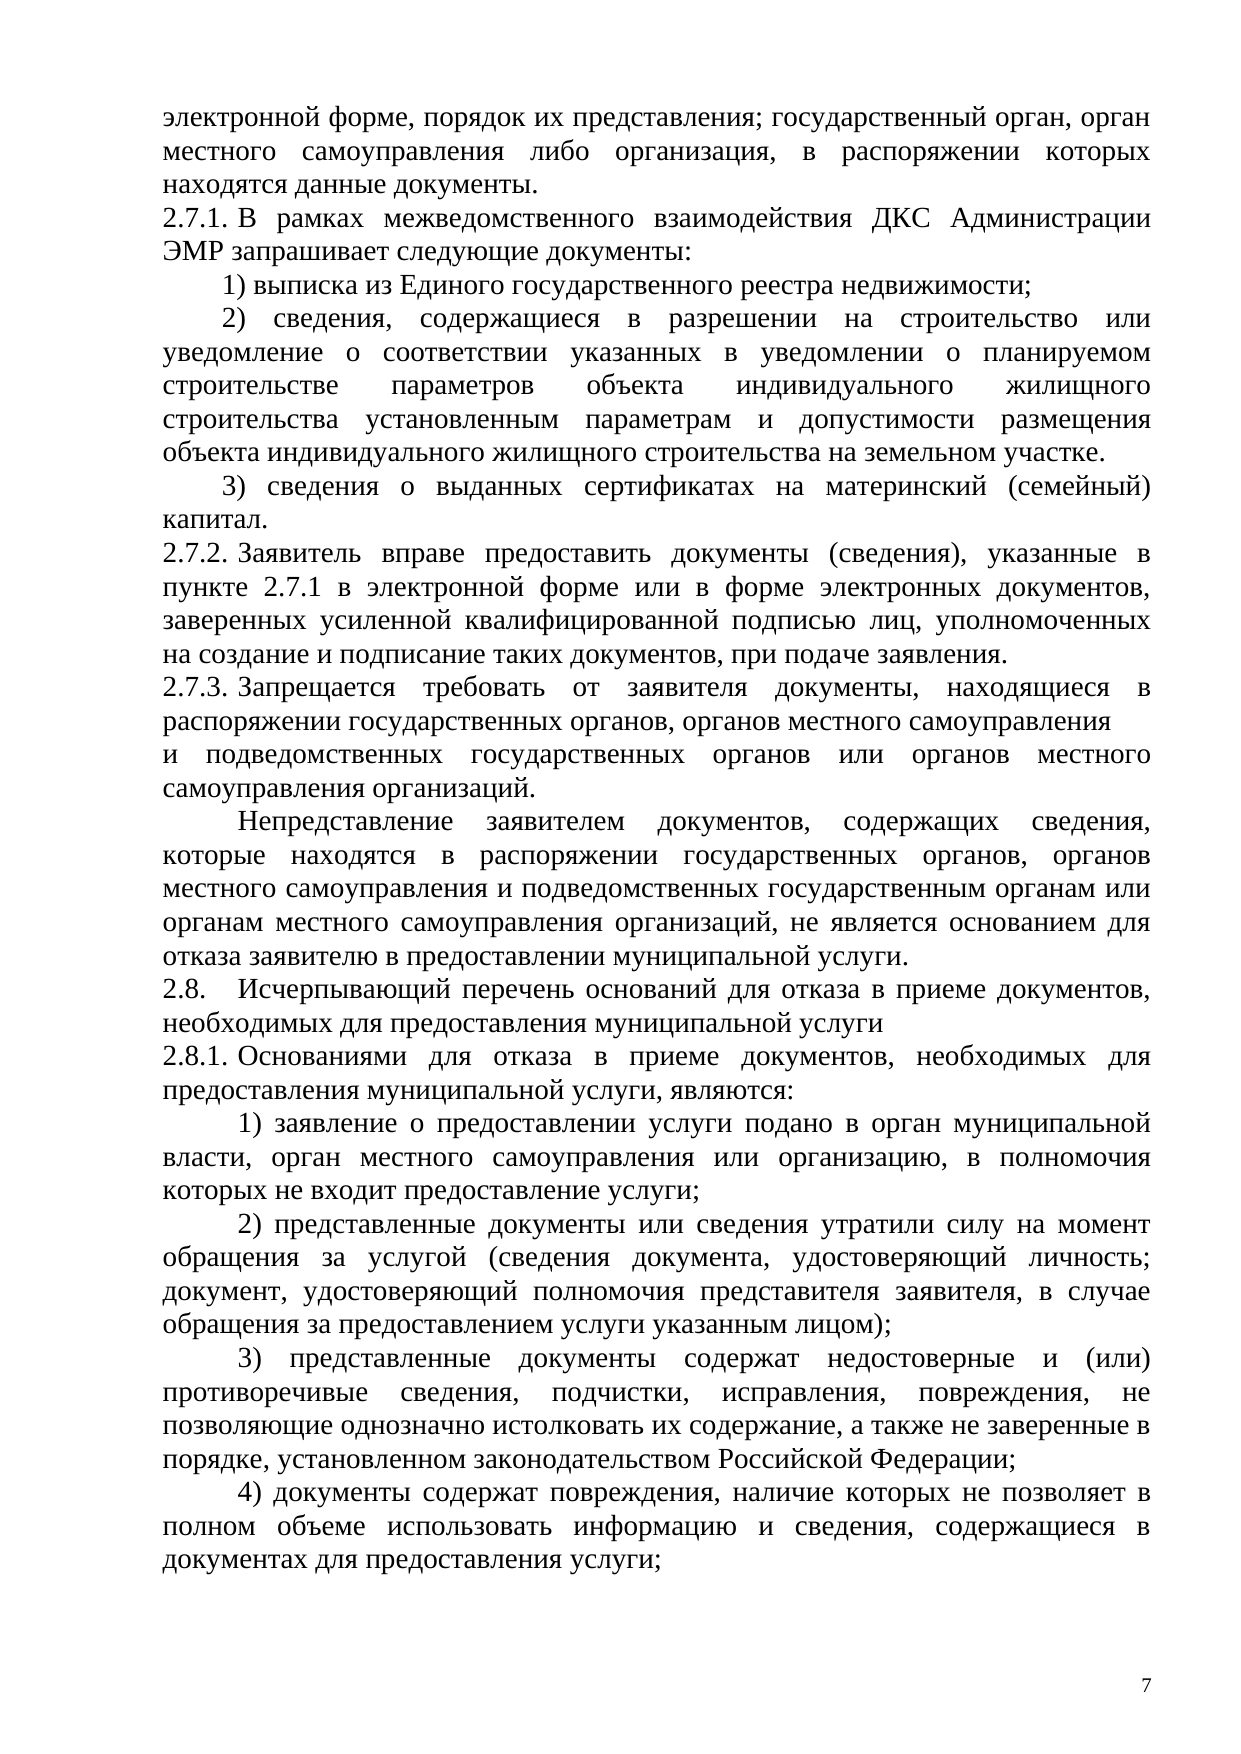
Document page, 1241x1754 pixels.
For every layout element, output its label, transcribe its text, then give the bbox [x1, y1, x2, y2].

text 3) сведения о выданных сертификатах на материнский (семейный) капитал. [162, 468, 1152, 535]
text 2.7.2. Заявитель вправе предоставить документы (сведения), указанные в пункте 2.7.1 в электронной форме или в форме электронных документов, заверенных усиленной квалифицированной подписью лиц, уполномоченных на создание и подписание таких документов, при подаче заявления. [162, 535, 1152, 669]
text 2.8.1. Основаниями для отказа в приеме документов, необходимых для предоставления муниципальной услуги, являются: [162, 1038, 1152, 1105]
text 1) выписка из Единого государственного реестра недвижимости; [162, 267, 1152, 300]
text 1) заявление о предоставлении услуги подано в орган муниципальной власти, орган местного самоуправления или организацию, в полномочия которых не входит предоставление услуги; [162, 1105, 1152, 1206]
text 4) документы содержат повреждения, наличие которых не позволяет в полном объеме использовать информацию и сведения, содержащиеся в документах для предоставления услуги; [162, 1474, 1152, 1575]
text 2.8. Исчерпывающий перечень оснований для отказа в приеме документов, необходимых для предоставления муниципальной услуги [162, 971, 1152, 1038]
text 2) сведения, содержащиеся в разрешении на строительство или уведомление о соответствии указанных в уведомлении о планируемом строительстве параметров объекта индивидуального жилищного строительства установленным параметрам и допустимости размещения объекта индивидуального жилищного строительства на земельном участке. [162, 300, 1152, 468]
text 2.7.3. Запрещается требовать от заявителя документы, находящиеся в распоряжении государственных органов, органов местного самоуправления [162, 669, 1152, 736]
text и подведомственных государственных органов или органов местного самоуправления организаций. [162, 736, 1152, 803]
text Непредставление заявителем документов, содержащих сведения, которые находятся в распоряжении государственных органов, органов местного самоуправления и подведомственных государственным органам или органам местного самоуправления организаций, не является основанием для отказа заявителю в предоставлении муниципальной услуги. [162, 803, 1152, 971]
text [162, 99, 1152, 200]
text 3) представленные документы содержат недостоверные и (или) противоречивые сведения, подчистки, исправления, повреждения, не позволяющие однозначно истолковать их содержание, а также не заверенные в порядке, установленном законодательством Российской Федерации; [162, 1340, 1152, 1474]
text 2.7.1. В рамках межведомственного взаимодействия ДКС Администрации ЭМР запрашивает следующие документы: [162, 200, 1152, 267]
text 2) представленные документы или сведения утратили силу на момент обращения за услугой (сведения документа, удостоверяющий личность; документ, удостоверяющий полномочия представителя заявителя, в случае обращения за предоставлением услуги указанным лицом); [162, 1206, 1152, 1340]
